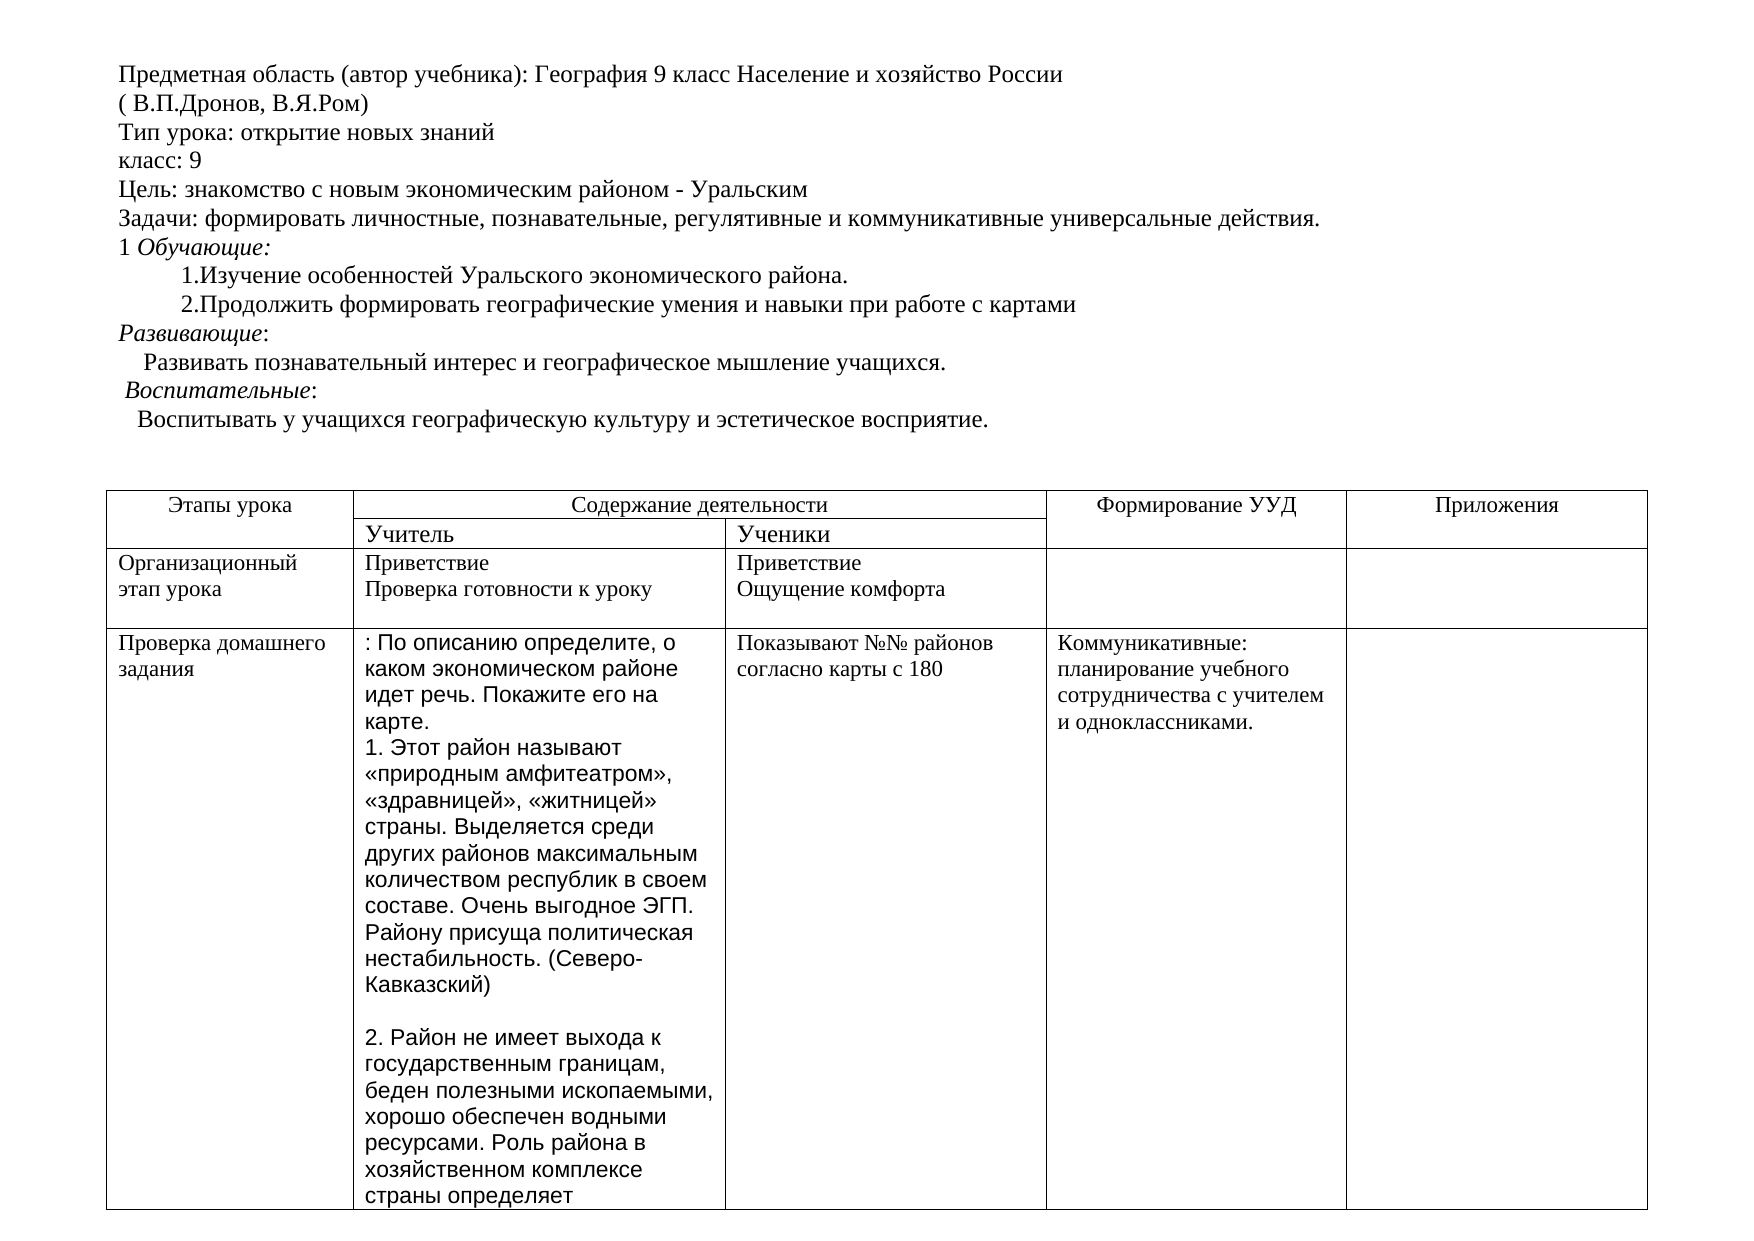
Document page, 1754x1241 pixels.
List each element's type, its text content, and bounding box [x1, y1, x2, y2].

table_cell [1047, 629, 1346, 1208]
text Развивать познавательный интерес и географическое мышление учащихся. [118, 347, 1636, 375]
table_cell Приветствие Ощущение комфорта [726, 549, 1046, 628]
table_cell Учитель [354, 519, 725, 547]
text класс: 9 [118, 145, 1636, 174]
text Задачи: формировать личностные, познавательные, регулятивные и коммуникативные универсальные действия. [118, 203, 1636, 232]
text Тип урока: открытие новых знаний [118, 117, 1636, 145]
table_cell Организационный этап урока [107, 549, 353, 628]
table_header Формирование УУД [1047, 491, 1346, 547]
text Воспитывать у учащихся географическую культуру и эстетическое восприятие. [118, 404, 1636, 433]
text Цель: знакомство с новым экономическим районом - Уральским [118, 174, 1636, 203]
table_header Приложения [1347, 491, 1647, 547]
table_header Этапы урока [107, 491, 353, 547]
table_cell Приветствие Проверка готовности к уроку [354, 549, 725, 628]
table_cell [354, 629, 725, 1208]
table_header Содержание деятельности [354, 491, 1046, 518]
table_cell [1347, 549, 1647, 628]
text 1 Обучающие: [118, 232, 1636, 260]
text ( В.П.Дронов, В.Я.Ром) [118, 88, 1636, 117]
text Воспитательные: [118, 375, 1636, 404]
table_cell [107, 629, 353, 1208]
text 1.Изучение особенностей Уральского экономического района. [118, 260, 1636, 289]
text 2.Продолжить формировать географические умения и навыки при работе с картами [118, 289, 1636, 318]
table_cell [1047, 549, 1346, 628]
text Развивающие: [118, 318, 1636, 347]
text Предметная область (автор учебника): География 9 класс Население и хозяйство России [118, 59, 1636, 88]
table_cell [1347, 629, 1647, 1208]
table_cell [726, 629, 1046, 1208]
table_cell Ученики [726, 519, 1046, 547]
